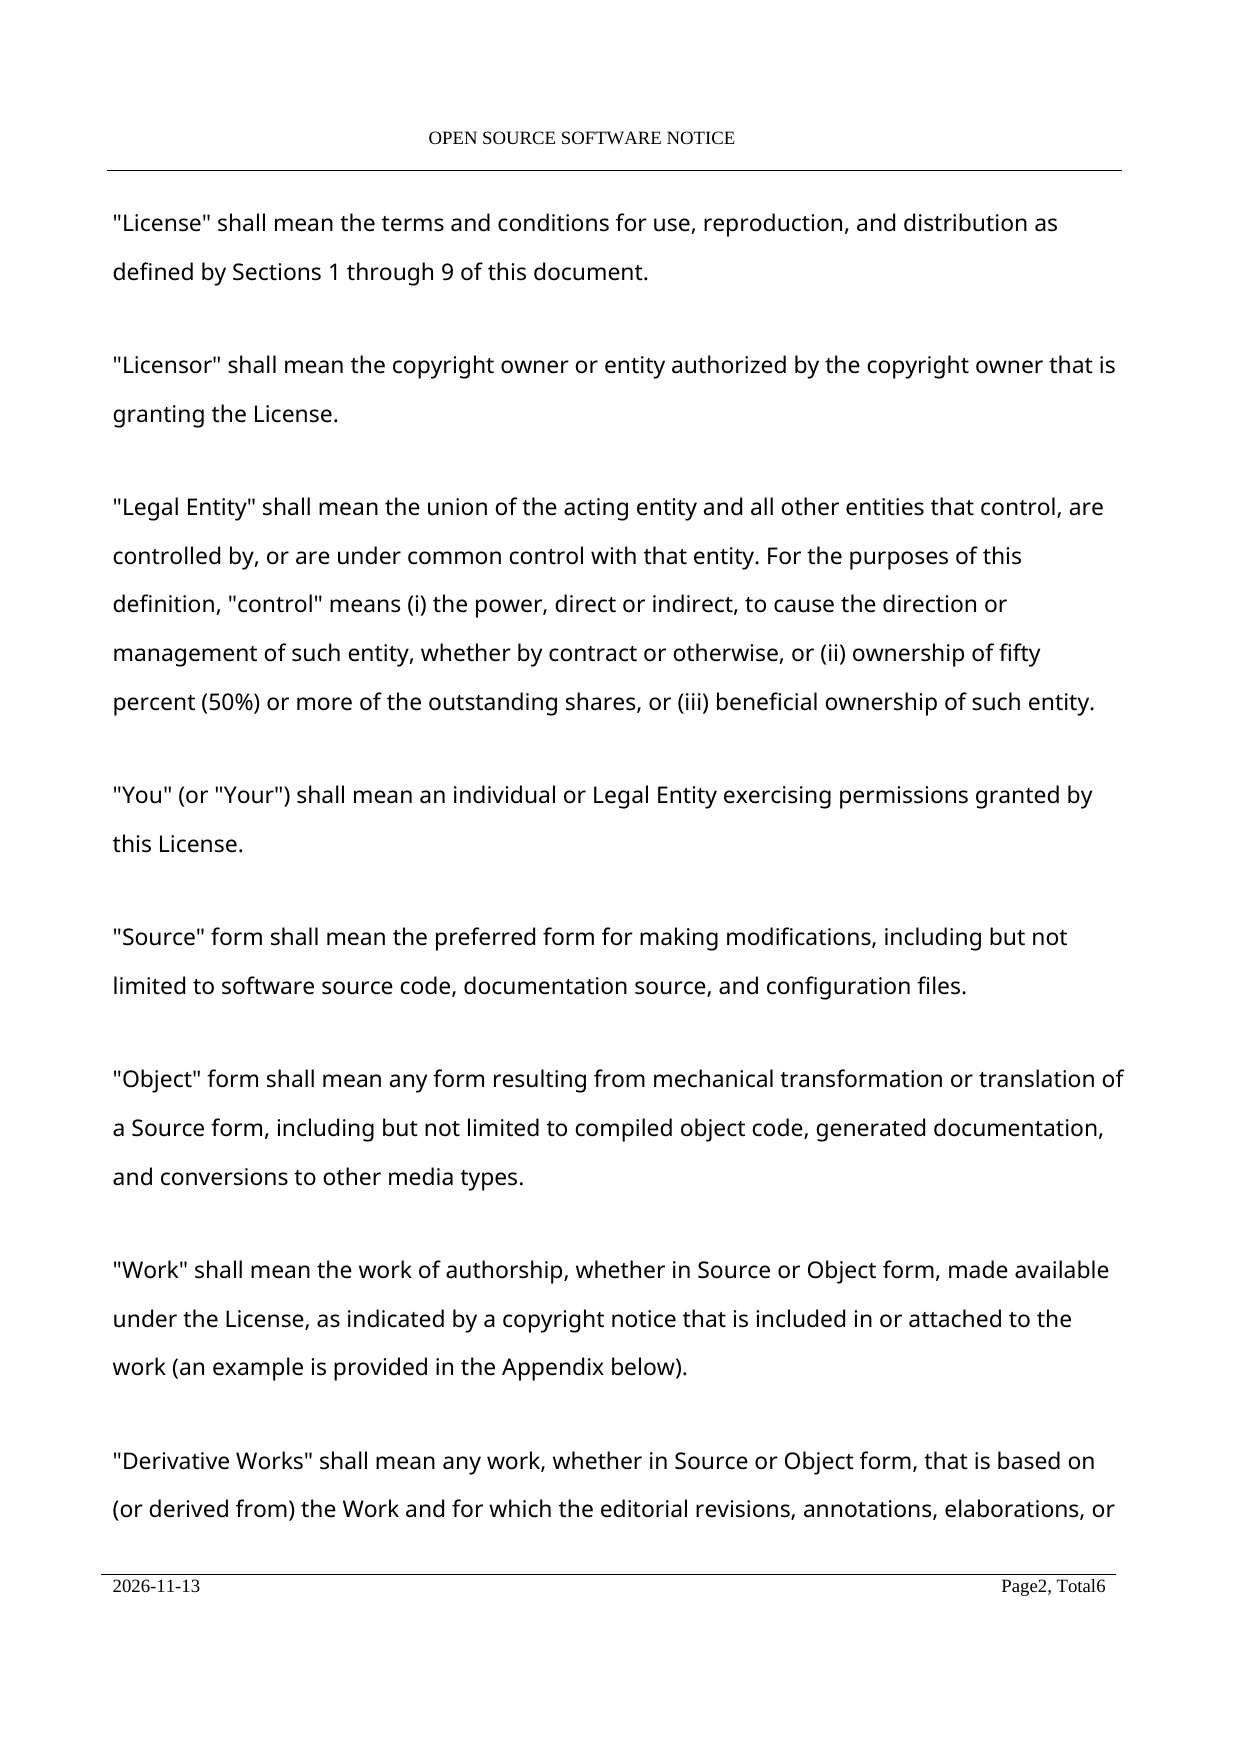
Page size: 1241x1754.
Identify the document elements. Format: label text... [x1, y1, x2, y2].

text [112, 1444, 1128, 1525]
text "Licensor" shall mean the copyright owner or entity authorized by the copyright owner that is granting the License. [112, 348, 1128, 429]
text "You" (or "Your") shall mean an individual or Legal Entity exercising permissions granted by this License. [112, 778, 1128, 860]
text "Work" shall mean the work of authorship, whether in Source or Object form, made available under the License, as indicated by a copyright notice that is included in or attached to the work (an example is provided in the Appendix below). [112, 1253, 1128, 1383]
text "Legal Entity" shall mean the union of the acting entity and all other entities that control, are controlled by, or are under common control with that entity. For the purposes of this definition, "control" means (i) the power, direct or indirect, to cause the direction or management of such entity, whether by contract or otherwise, or (ii) ownership of fifty percent (50%) or more of the outstanding shares, or (iii) beneficial ownership of such entity. [112, 490, 1128, 718]
text "Object" form shall mean any form resulting from mechanical transformation or translation of a Source form, including but not limited to compiled object code, generated documentation, and conversions to other media types. [112, 1062, 1128, 1192]
text "License" shall mean the terms and conditions for use, reproduction, and distribution as defined by Sections 1 through 9 of this document. [112, 206, 1128, 288]
text "Source" form shall mean the preferred form for making modifications, including but not limited to software source code, documentation source, and configuration files. [112, 921, 1128, 1002]
